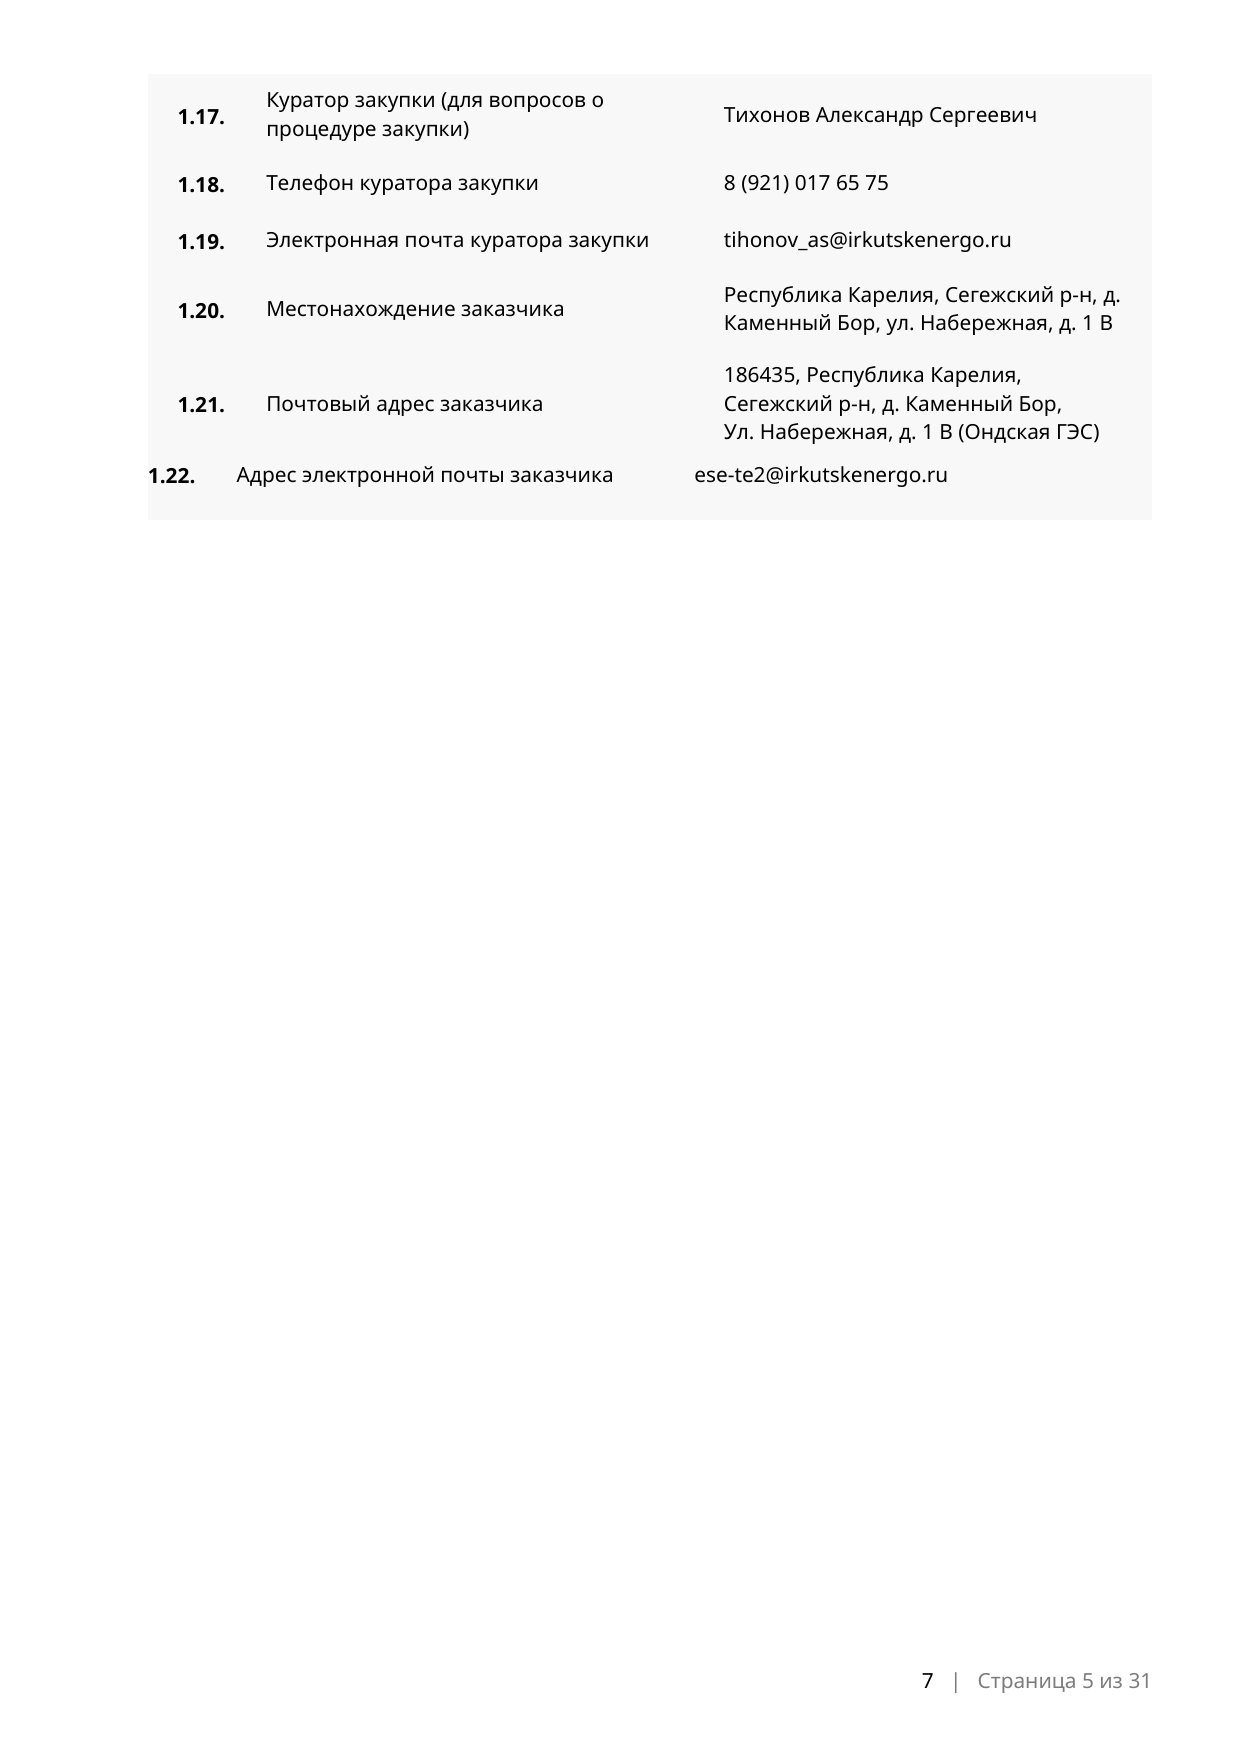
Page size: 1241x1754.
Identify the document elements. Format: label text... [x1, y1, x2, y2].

table_cell Куратор закупки (для вопросов о процедуре закупки) [236, 74, 694, 154]
table_cell tihonov_as@irkutskenergo.ru [694, 211, 1152, 268]
table_cell [148, 154, 236, 211]
table_cell Телефон куратора закупки [236, 154, 694, 211]
table_cell [148, 74, 236, 154]
table_cell 186435, Республика Карелия, Сегежский р-н, д. Каменный Бор, Ул. Набережная, д. 1 В (Ондская ГЭС) [694, 349, 1152, 457]
table_cell Тихонов Александр Сергеевич [694, 74, 1152, 154]
table_cell 8 (921) 017 65 75 [694, 154, 1152, 211]
table_cell Электронная почта куратора закупки [236, 211, 694, 268]
table_cell ese-te2@irkutskenergo.ru [694, 457, 1152, 520]
table_cell [148, 457, 236, 520]
table_cell Почтовый адрес заказчика [236, 349, 694, 457]
table_cell Республика Карелия, Сегежский р-н, д. Каменный Бор, ул. Набережная, д. 1 В [694, 268, 1152, 348]
table_cell [148, 268, 236, 348]
table_cell [148, 211, 236, 268]
table_cell Адрес электронной почты заказчика [236, 457, 694, 520]
table_cell Местонахождение заказчика [236, 268, 694, 348]
table_cell [148, 349, 236, 457]
